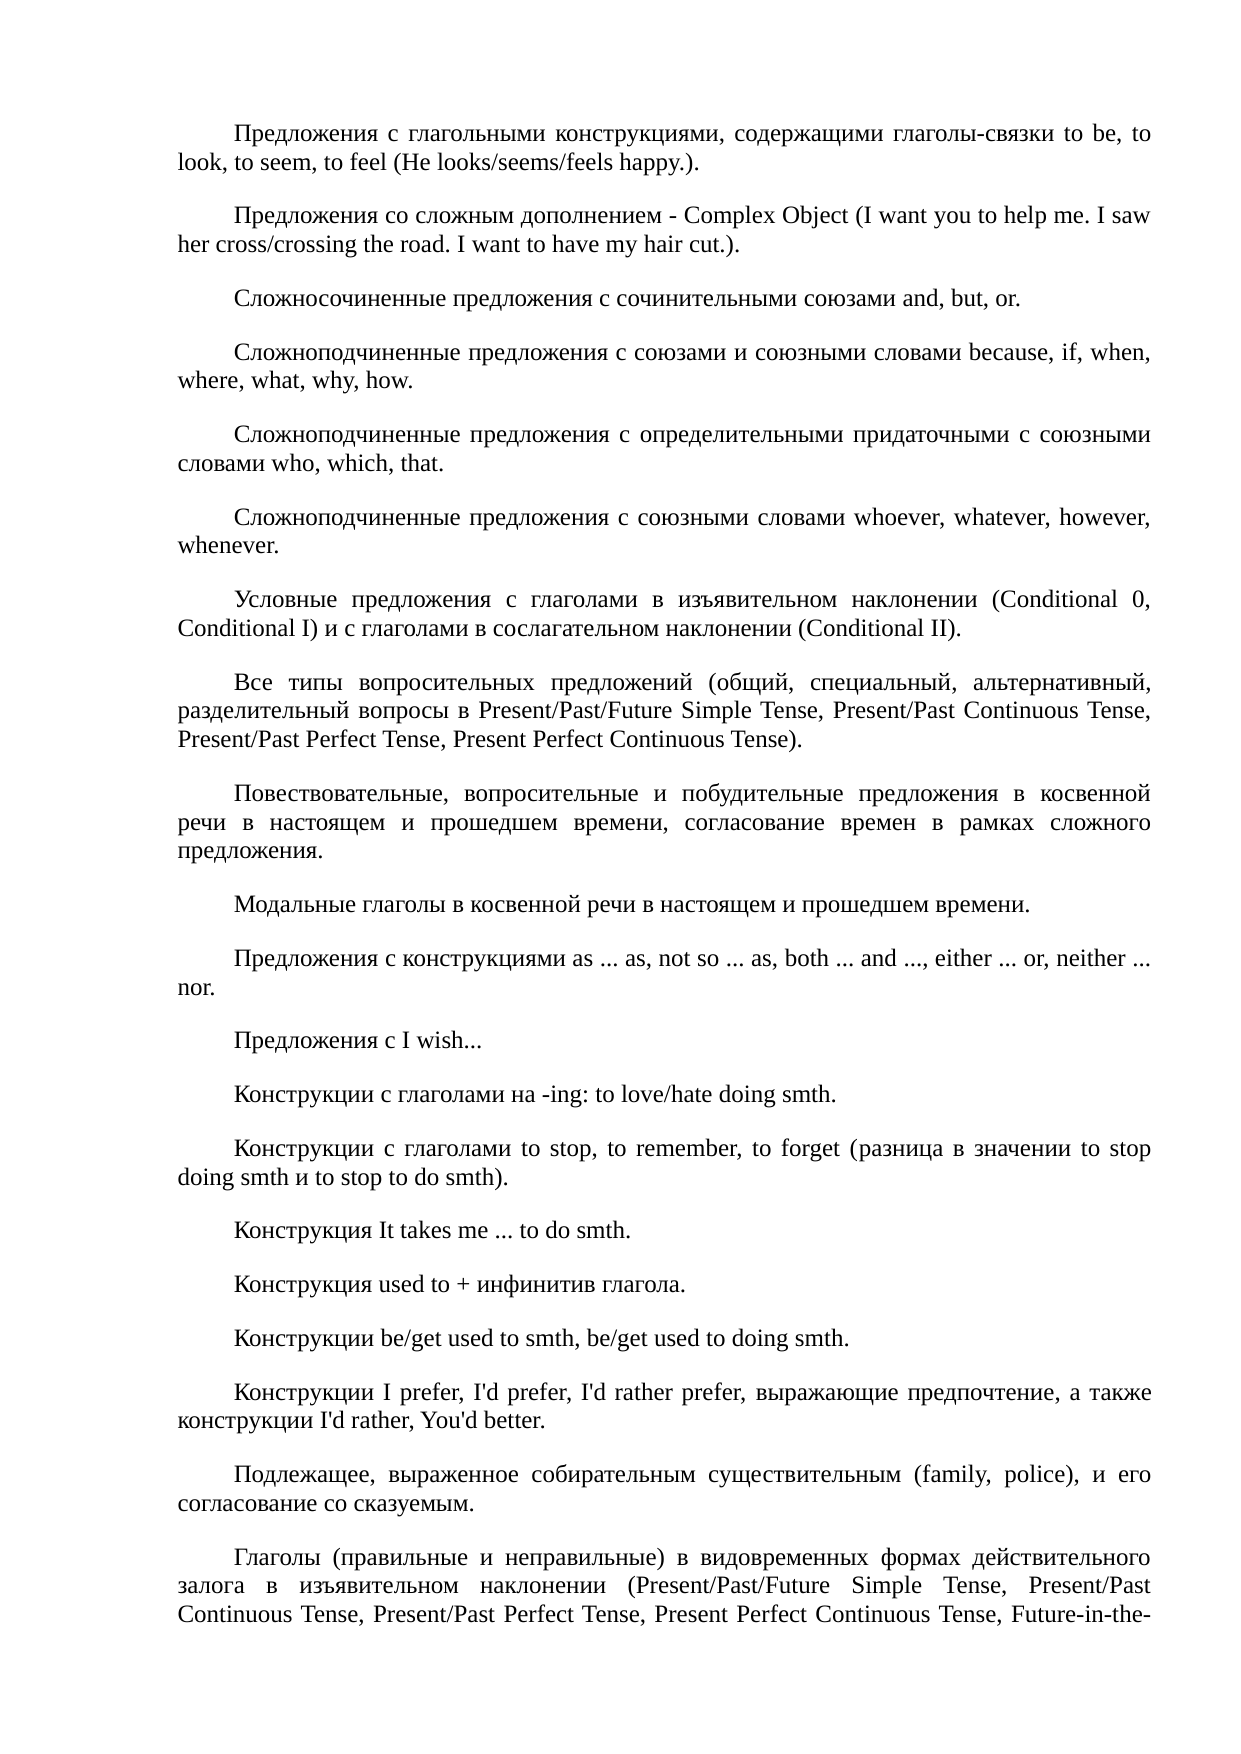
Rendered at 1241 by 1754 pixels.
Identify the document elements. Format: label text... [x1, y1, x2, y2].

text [177, 1542, 1152, 1628]
text Конструкция used to + инфинитив глагола. [177, 1269, 1152, 1298]
text Конструкции I prefer, I'd prefer, I'd rather prefer, выражающие предпочтение, а также конструкции I'd rather, You'd better. [177, 1377, 1152, 1434]
text Предложения с глагольными конструкциями, содержащими глаголы-связки to be, to look, to seem, to feel (He looks/seems/feels happy.). [177, 118, 1152, 176]
text Конструкция It takes me ... to do smth. [177, 1216, 1152, 1244]
text Сложносочиненные предложения с сочинительными союзами and, but, or. [177, 283, 1152, 312]
text Конструкции с глаголами to stop, to remember, to forget (разница в значении to stop doing smth и to stop to do smth). [177, 1133, 1152, 1191]
text Подлежащее, выраженное собирательным существительным (family, police), и его согласование со сказуемым. [177, 1459, 1152, 1517]
text Условные предложения с глаголами в изъявительном наклонении (Conditional 0, Conditional I) и с глаголами в сослагательном наклонении (Conditional II). [177, 584, 1152, 642]
text Повествовательные, вопросительные и побудительные предложения в косвенной речи в настоящем и прошедшем времени, согласование времен в рамках сложного предложения. [177, 778, 1152, 864]
text Сложноподчиненные предложения с союзными словами whoever, whatever, however, whenever. [177, 502, 1152, 559]
text Сложноподчиненные предложения с определительными придаточными с союзными словами who, which, that. [177, 419, 1152, 477]
text Конструкции с глаголами на -ing: to love/hate doing smth. [177, 1079, 1152, 1108]
text Сложноподчиненные предложения с союзами и союзными словами because, if, when, where, what, why, how. [177, 337, 1152, 394]
text Предложения с конструкциями as ... as, not so ... as, both ... and ..., either ... or, neither ... nor. [177, 943, 1152, 1001]
text Модальные глаголы в косвенной речи в настоящем и прошедшем времени. [177, 889, 1152, 918]
text Предложения со сложным дополнением - Complex Object (I want you to help me. I saw her cross/crossing the road. I want to have my hair cut.). [177, 201, 1152, 258]
text Все типы вопросительных предложений (общий, специальный, альтернативный, разделительный вопросы в Present/Past/Future Simple Tense, Present/Past Continuous Tense, Present/Past Perfect Tense, Present Perfect Continuous Tense). [177, 667, 1152, 753]
text Предложения с I wish... [177, 1026, 1152, 1054]
text Конструкции be/get used to smth, be/get used to doing smth. [177, 1323, 1152, 1352]
